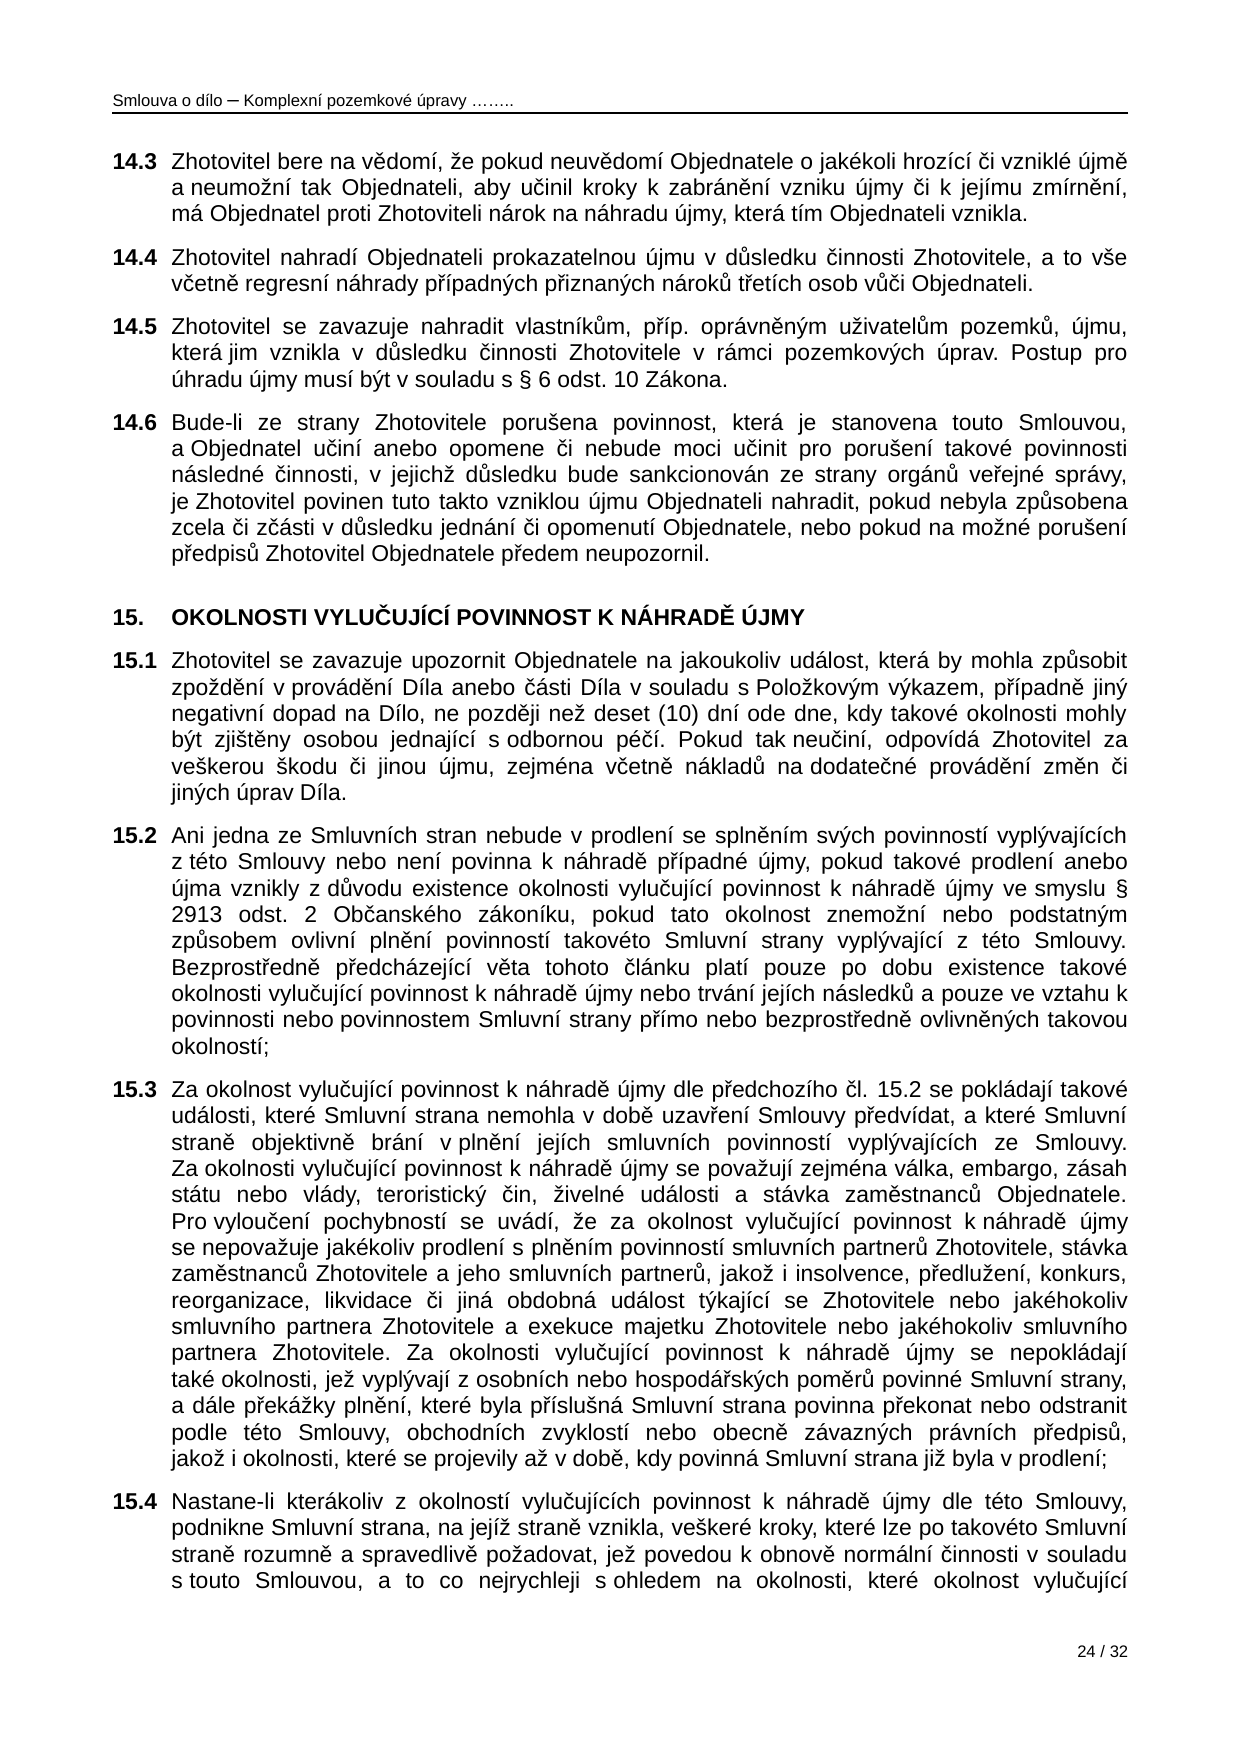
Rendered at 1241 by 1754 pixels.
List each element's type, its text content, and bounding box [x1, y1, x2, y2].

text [112, 1488, 1128, 1593]
text Zhotovitel bere na vědomí, že pokud neuvědomí Objednatele o jakékoli hrozící či vzniklé újmě a neumožní tak Objednateli, aby učinil kroky k zabránění vzniku újmy či k jejímu zmírnění, má Objednatel proti Zhotoviteli nárok na náhradu újmy, která tím Objednateli vznikla. [112, 148, 1128, 227]
text Za okolnost vylučující povinnost k náhradě újmy dle předchozího čl. 15.2 se pokládají takové události, které Smluvní strana nemohla v době uzavření Smlouvy předvídat, a které Smluvní straně objektivně brání v plnění jejích smluvních povinností vyplývajících ze Smlouvy. Za okolnosti vylučující povinnost k náhradě újmy se považují zejména válka, embargo, zásah státu nebo vlády, teroristický čin, živelné události a stávka zaměstnanců Objednatele. Pro vyloučení pochybností se uvádí, že za okolnost vylučující povinnost k náhradě újmy se nepovažuje jakékoliv prodlení s plněním povinností smluvních partnerů Zhotovitele, stávka zaměstnanců Zhotovitele a jeho smluvních partnerů, jakož i insolvence, předlužení, konkurs, reorganizace, likvidace či jiná obdobná událost týkající se Zhotovitele nebo jakéhokoliv smluvního partnera Zhotovitele a exekuce majetku Zhotovitele nebo jakéhokoliv smluvního partnera Zhotovitele. Za okolnosti vylučující povinnost k náhradě újmy se nepokládají také okolnosti, jež vyplývají z osobních nebo hospodářských poměrů povinné Smluvní strany, a dále překážky plnění, které byla příslušná Smluvní strana povinna překonat nebo odstranit podle této Smlouvy, obchodních zvyklostí nebo obecně závazných právních předpisů, jakož i okolnosti, které se projevily až v době, kdy povinná Smluvní strana již byla v prodlení; [112, 1076, 1128, 1471]
text Zhotovitel nahradí Objednateli prokazatelnou újmu v důsledku činnosti Zhotovitele, a to vše včetně regresní náhrady případných přiznaných nároků třetích osob vůči Objednateli. [112, 243, 1128, 296]
text Zhotovitel se zavazuje nahradit vlastníkům, příp. oprávněným uživatelům pozemků, újmu, která jim vznikla v důsledku činnosti Zhotovitele v rámci pozemkových úprav. Postup pro úhradu újmy musí být v souladu s § 6 odst. 10 Zákona. [112, 313, 1128, 392]
text Okolnosti vylučující povinnost k náhradě újmy [112, 604, 1128, 631]
text Bude-li ze strany Zhotovitele porušena povinnost, která je stanovena touto Smlouvou, a Objednatel učiní anebo opomene či nebude moci učinit pro porušení takové povinnosti následné činnosti, v jejichž důsledku bude sankcionován ze strany orgánů veřejné správy, je Zhotovitel povinen tuto takto vzniklou újmu Objednateli nahradit, pokud nebyla způsobena zcela či zčásti v důsledku jednání či opomenutí Objednatele, nebo pokud na možné porušení předpisů Zhotovitel Objednatele předem neupozornil. [112, 408, 1128, 567]
text Ani jedna ze Smluvních stran nebude v prodlení se splněním svých povinností vyplývajících z této Smlouvy nebo není povinna k náhradě případné újmy, pokud takové prodlení anebo újma vznikly z důvodu existence okolnosti vylučující povinnost k náhradě újmy ve smyslu § 2913 odst. 2 Občanského zákoníku, pokud tato okolnost znemožní nebo podstatným způsobem ovlivní plnění povinností takovéto Smluvní strany vyplývající z této Smlouvy. Bezprostředně předcházející věta tohoto článku platí pouze po dobu existence takové okolnosti vylučující povinnost k náhradě újmy nebo trvání jejích následků a pouze ve vztahu k povinnosti nebo povinnostem Smluvní strany přímo nebo bezprostředně ovlivněných takovou okolností; [112, 822, 1128, 1059]
text Zhotovitel se zavazuje upozornit Objednatele na jakoukoliv událost, která by mohla způsobit zpoždění v provádění Díla anebo části Díla v souladu s Položkovým výkazem, případně jiný negativní dopad na Dílo, ne později než deset (10) dní ode dne, kdy takové okolnosti mohly být zjištěny osobou jednající s odbornou péčí. Pokud tak neučiní, odpovídá Zhotovitel za veškerou škodu či jinou újmu, zejména včetně nákladů na dodatečné provádění změn či jiných úprav Díla. [112, 647, 1128, 805]
